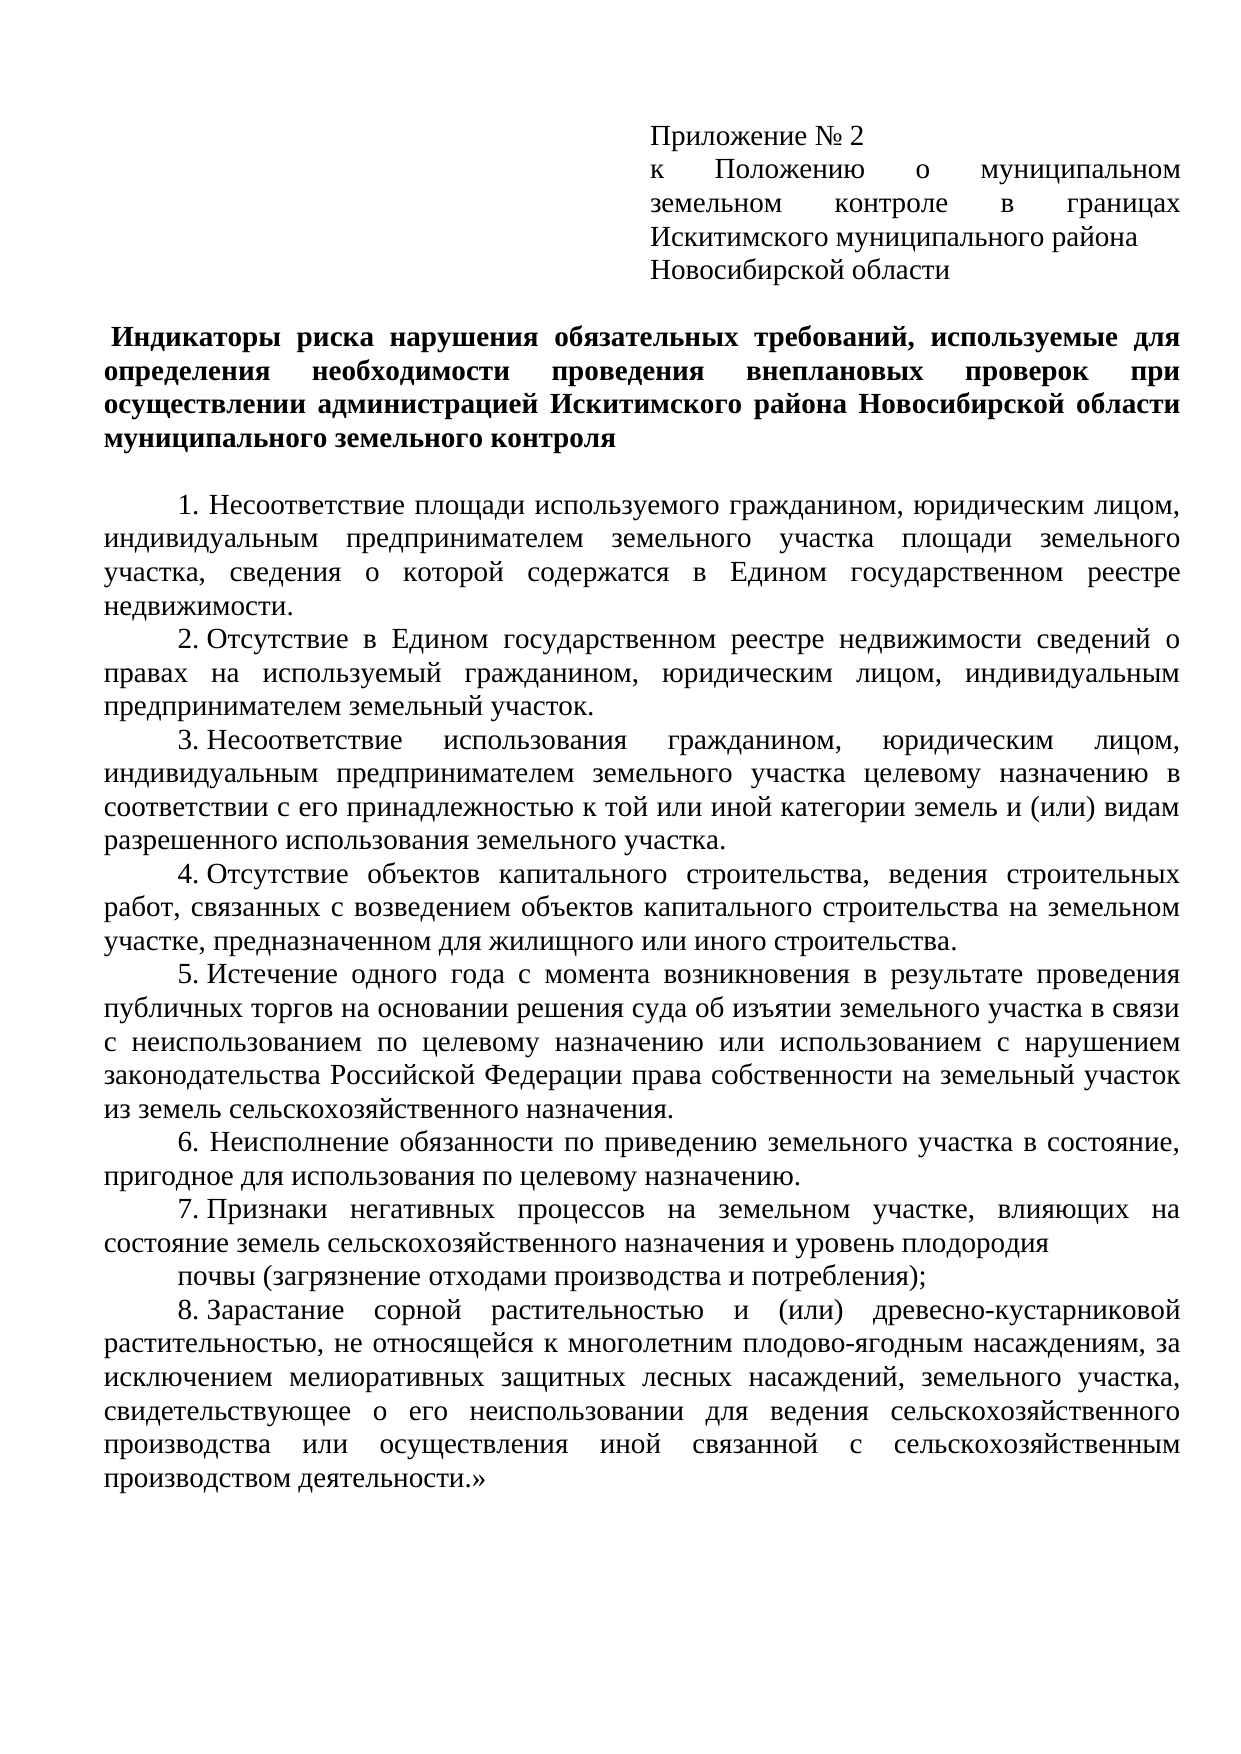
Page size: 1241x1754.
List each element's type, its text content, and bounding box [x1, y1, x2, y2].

text Индикаторы риска нарушения обязательных требований, используемые для определения необходимости проведения внеплановых проверок при осуществлении администрацией Искитимского района Новосибирской области муниципального земельного контроля [103, 319, 1181, 453]
text Приложение № 2 [650, 118, 1181, 152]
text к Положению о муниципальном земельном контроле в границах Искитимского муниципального района [650, 152, 1181, 252]
text 1. Несоответствие площади используемого гражданином, юридическим лицом, индивидуальным предпринимателем земельного участка площади земельного участка, сведения о которой содержатся в Едином государственном реестре недвижимости. [103, 487, 1181, 621]
text 4. Отсутствие объектов капитального строительства, ведения строительных работ, связанных с возведением объектов капитального строительства на земельном участке, предназначенном для жилищного или иного строительства. [103, 856, 1181, 957]
text 3. Несоответствие использования гражданином, юридическим лицом, индивидуальным предпринимателем земельного участка целевому назначению в соответствии с его принадлежностью к той или иной категории земель и (или) видам разрешенного использования земельного участка. [103, 722, 1181, 856]
text 8. Зарастание сорной растительностью и (или) древесно-кустарниковой растительностью, не относящейся к многолетним плодово-ягодным насаждениям, за исключением мелиоративных защитных лесных насаждений, земельного участка, свидетельствующее о его неиспользовании для ведения сельскохозяйственного производства или осуществления иной связанной с сельскохозяйственным производством деятельности.» [103, 1292, 1181, 1493]
text Новосибирской области [650, 252, 1181, 286]
text 5. Истечение одного года с момента возникновения в результате проведения публичных торгов на основании решения суда об изъятии земельного участка в связи с неиспользованием по целевому назначению или использованием с нарушением законодательства Российской Федерации права собственности на земельный участок из земель сельскохозяйственного назначения. [103, 957, 1181, 1124]
text 2. Отсутствие в Едином государственном реестре недвижимости сведений о правах на используемый гражданином, юридическим лицом, индивидуальным предпринимателем земельный участок. [103, 621, 1181, 722]
text почвы (загрязнение отходами производства и потребления); [103, 1258, 1181, 1292]
text 7. Признаки негативных процессов на земельном участке, влияющих на состояние земель сельскохозяйственного назначения и уровень плодородия [103, 1191, 1181, 1258]
text 6. Неисполнение обязанности по приведению земельного участка в состояние, пригодное для использования по целевому назначению. [103, 1124, 1181, 1191]
